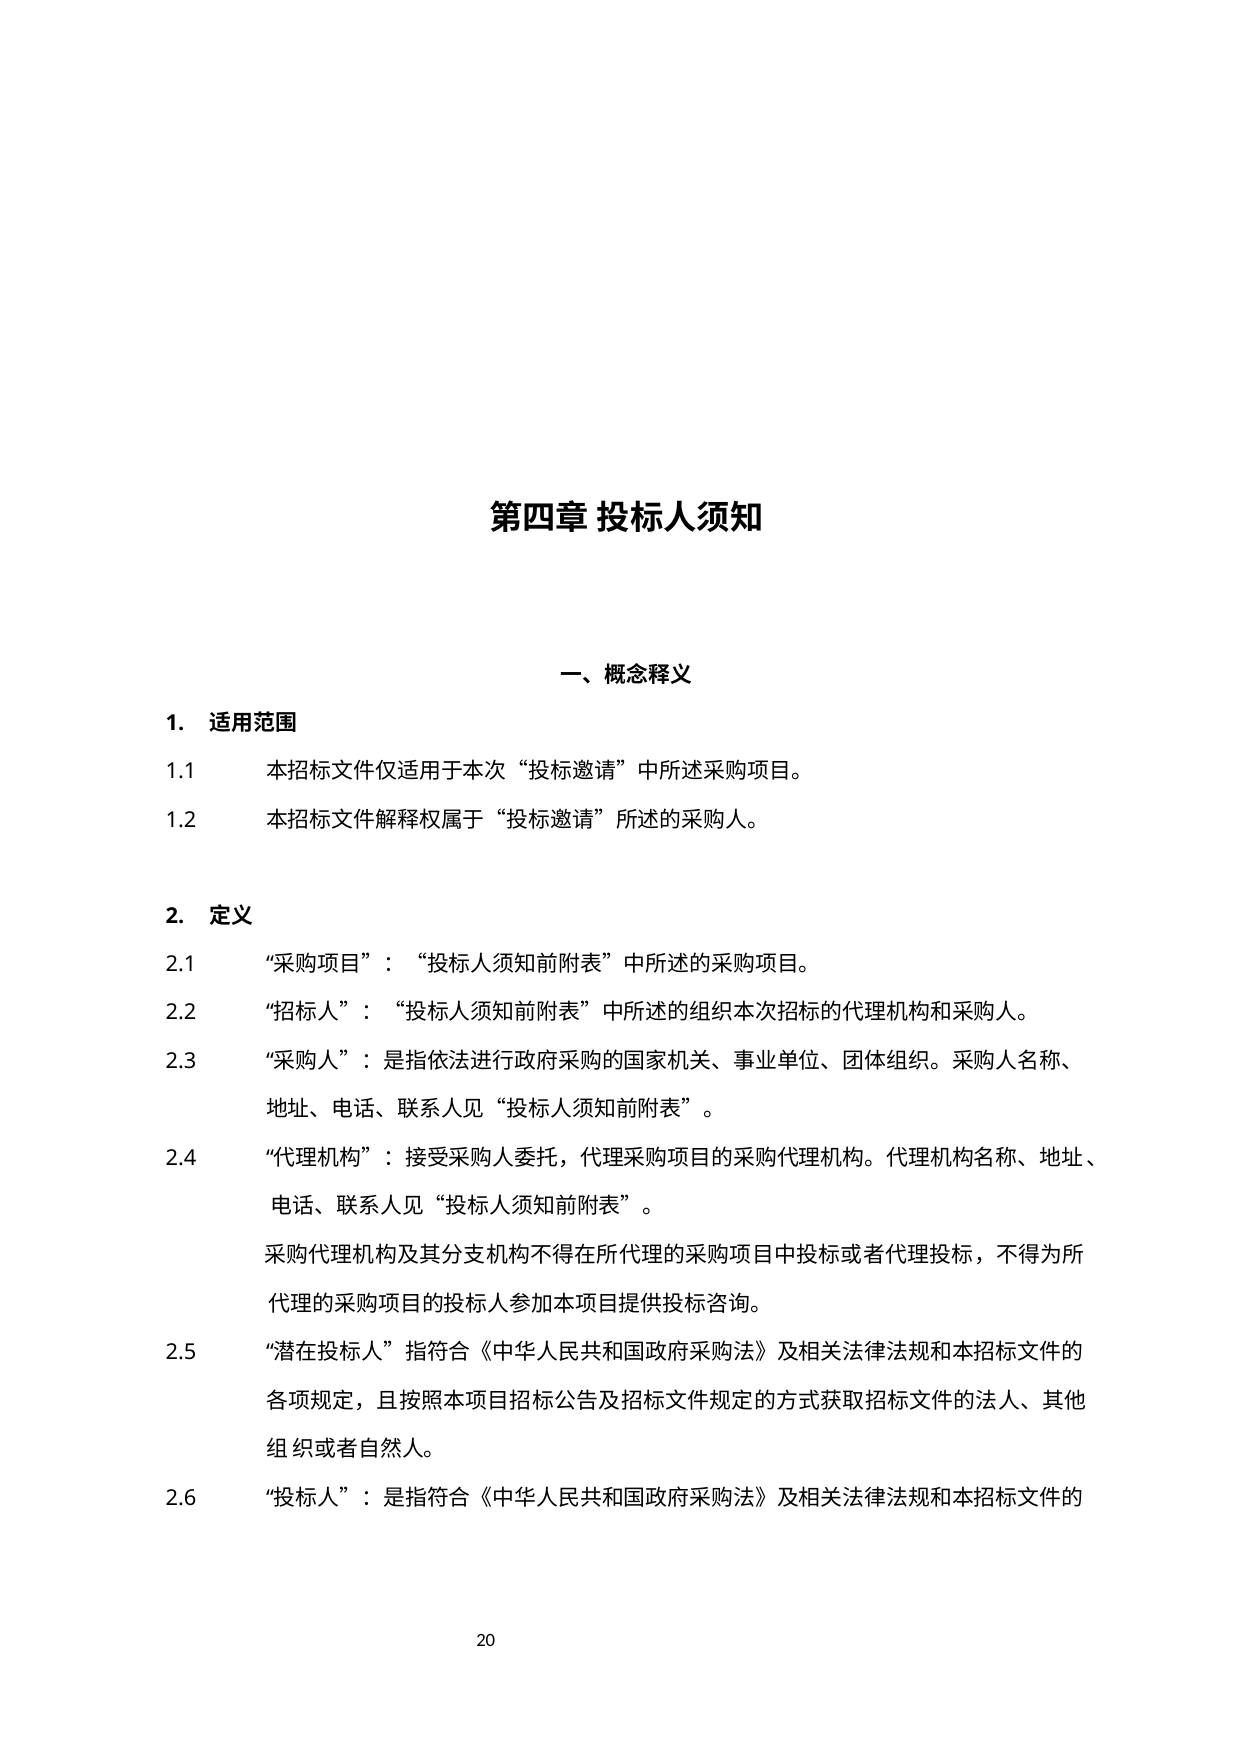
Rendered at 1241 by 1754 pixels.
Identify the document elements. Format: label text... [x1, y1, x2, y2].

text 第四章 投标人须知 [165, 483, 1087, 548]
list 本招标文件仅适用于本次“投标邀请”中所述采购项目。 [165, 753, 1087, 786]
list “采购项目”：“投标人须知前附表”中所述的采购项目。 [165, 946, 1087, 978]
list “代理机构”：接受采购人委托，代理采购项目的采购代理机构。代理机构名称、地址、 电话、联系人见“投标人须知前附表”。 [165, 1139, 1087, 1221]
list 本招标文件解释权属于“投标邀请”所述的采购人。 [165, 802, 1087, 834]
list 定义 [165, 897, 1087, 930]
list 适用范围 [165, 705, 1087, 737]
list “采购人”：是指依法进行政府采购的国家机关、事业单位、团体组织。采购人名称、 地址、电话、联系人见“投标人须知前附表”。 [165, 1042, 1087, 1123]
list “潜在投标人”指符合《中华人民共和国政府采购法》及相关法律法规和本招标文件的各项规定，且按照本项目招标公告及招标文件规定的方式获取招标文件的法人、其他组 织或者自然人。 [165, 1333, 1087, 1463]
text 一、概念释义 [165, 657, 1087, 689]
list “招标人”：“投标人须知前附表”中所述的组织本次招标的代理机构和采购人。 [165, 994, 1087, 1026]
text 采购代理机构及其分支机构不得在所代理的采购项目中投标或者代理投标，不得为所代理的采购项目的投标人参加本项目提供投标咨询。 [264, 1236, 1087, 1318]
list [165, 1479, 1087, 1512]
